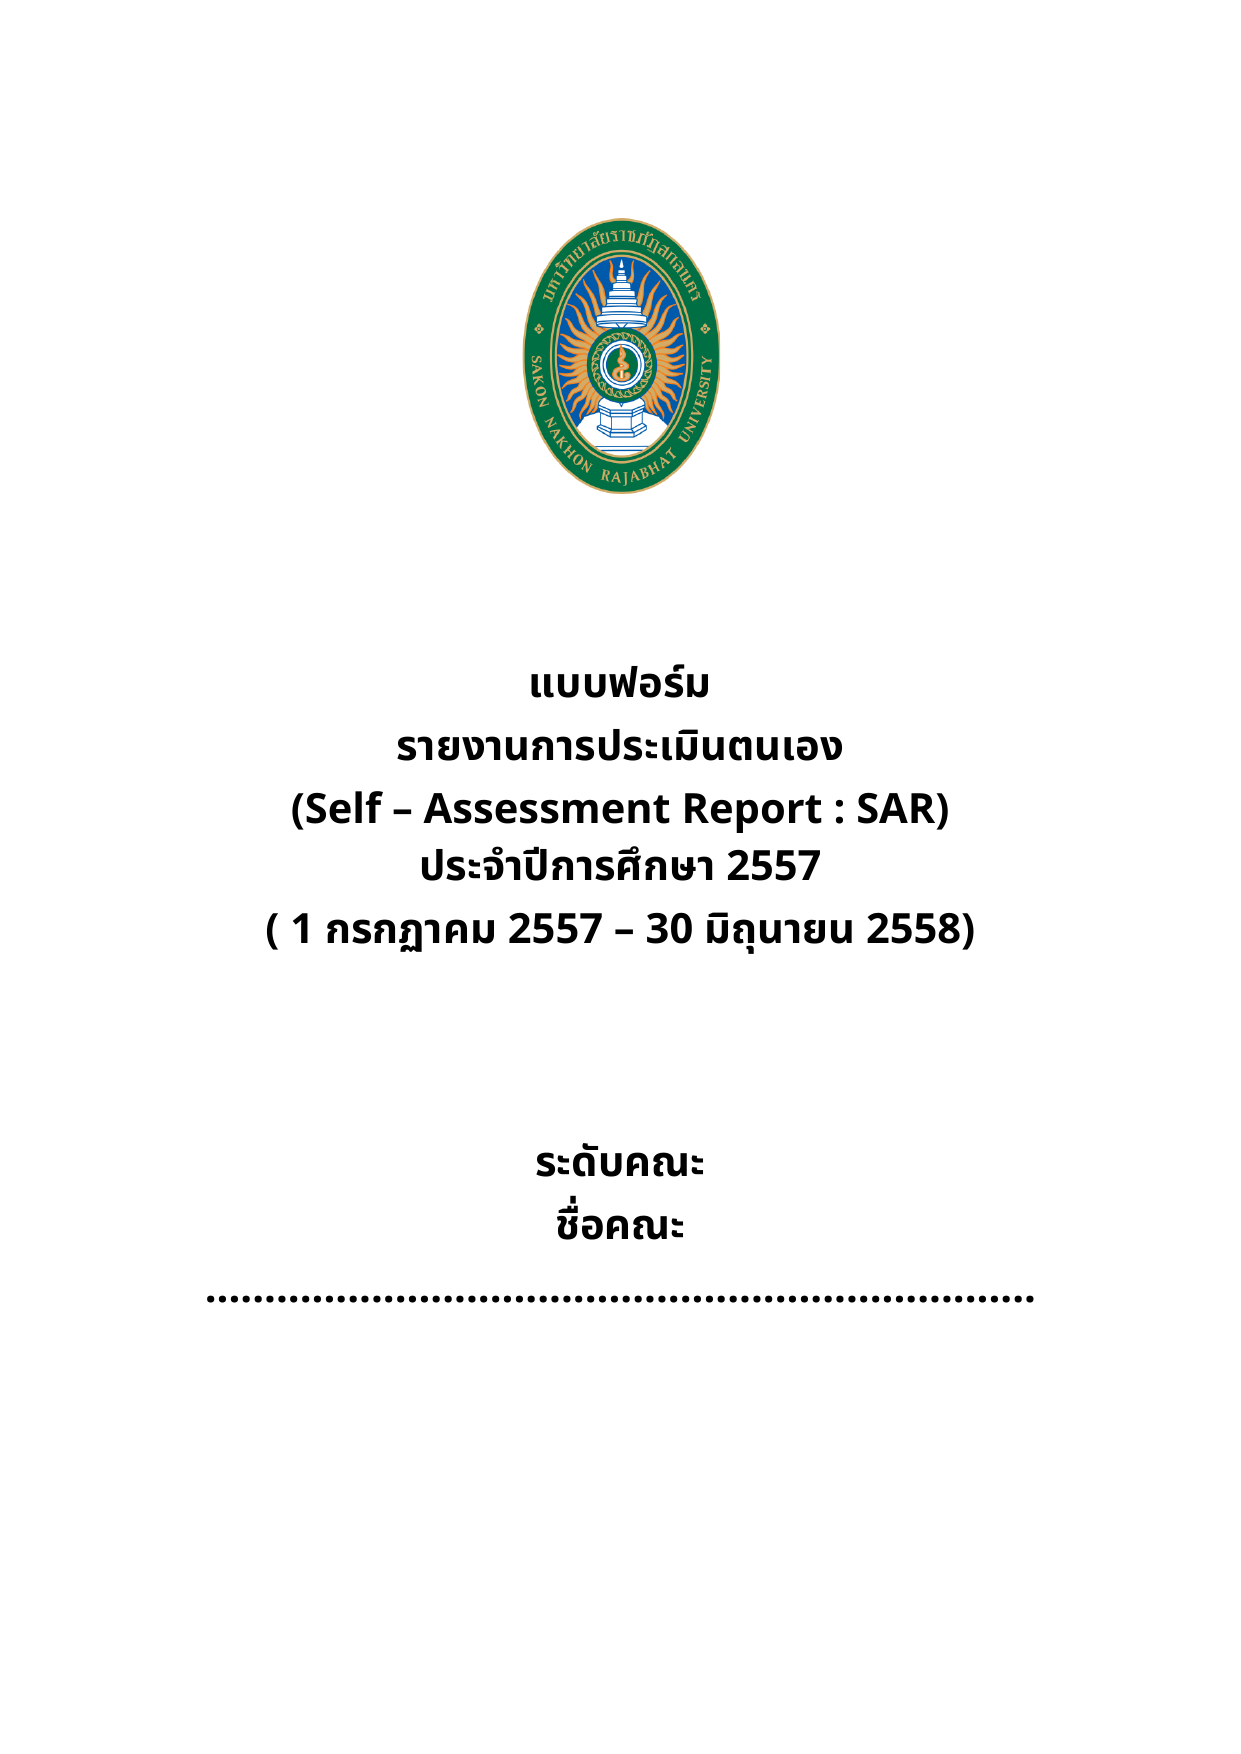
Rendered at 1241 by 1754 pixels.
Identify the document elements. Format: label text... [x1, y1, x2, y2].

text ชื่อคณะ ...................................................................... [150, 1195, 1090, 1315]
text รายงานการประเมินตนเอง [150, 716, 1090, 779]
picture [522, 218, 721, 494]
text ระดับคณะ [150, 1132, 1090, 1195]
text (Self – Assessment Report : SAR) [150, 779, 1090, 835]
text ประจำปีการศึกษา 2557 [150, 835, 1090, 899]
text แบบฟอร์ม [150, 653, 1090, 716]
text ( 1 กรกฏาคม 2557 – 30 มิถุนายน 2558) [150, 899, 1090, 962]
